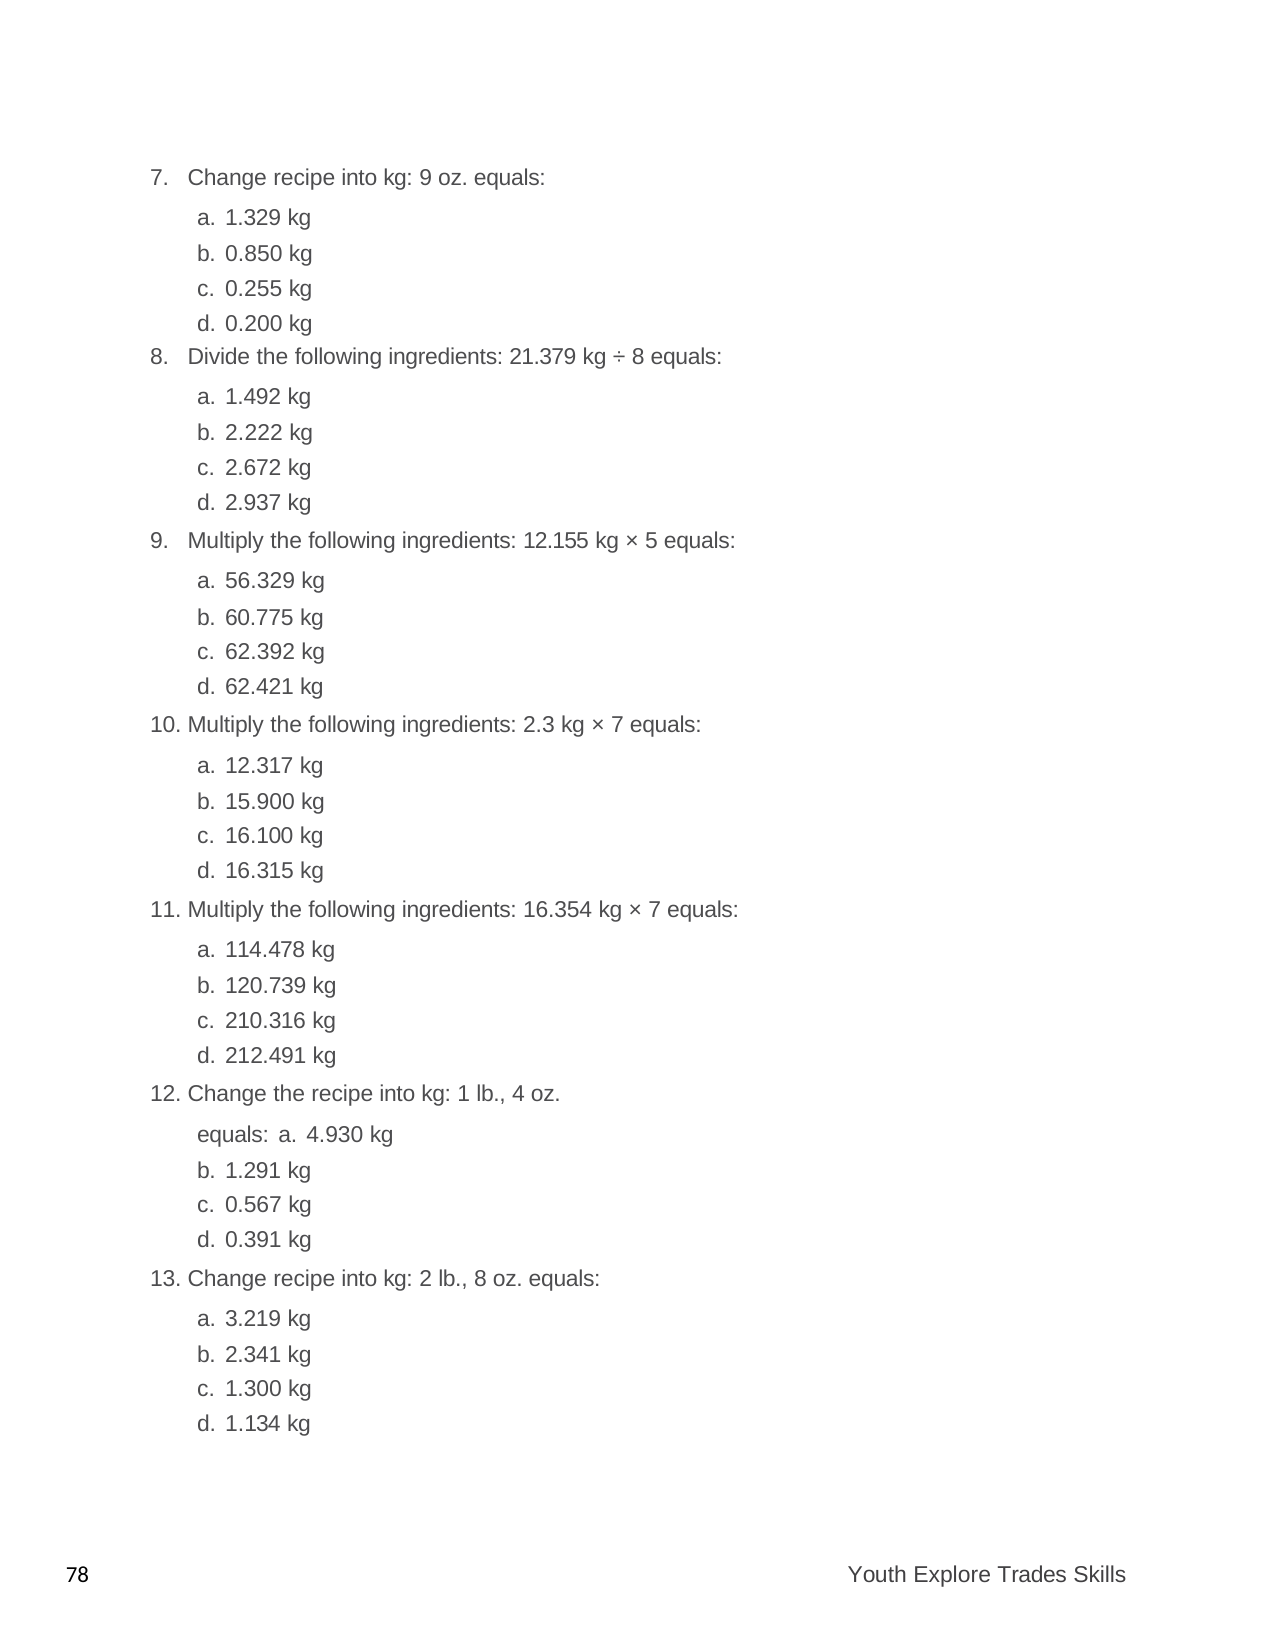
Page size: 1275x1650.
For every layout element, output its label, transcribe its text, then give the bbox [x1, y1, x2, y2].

text c. 0.255 kg [197, 275, 1183, 301]
list Multiply the following ingredients: 2.3 kg × 7 equals: a. 12.317 kg [150, 711, 703, 778]
text d. 2.937 kg [197, 488, 1183, 515]
text b. 120.739 kg [197, 977, 1183, 998]
text c. 16.100 kg [197, 822, 1183, 848]
text b. 1.291 kg [197, 1161, 1183, 1182]
text c. 62.392 kg [197, 638, 1183, 664]
text b. 15.900 kg [197, 792, 1183, 813]
text d. 0.391 kg [197, 1226, 1183, 1252]
text d. 16.315 kg [197, 857, 1183, 883]
text d. 0.200 kg [197, 310, 1183, 336]
text c. 0.567 kg [197, 1191, 1183, 1217]
list Change recipe into kg: 2 lb., 8 oz. equals: a. 3.219 kg [150, 1264, 601, 1331]
text d. 62.421 kg [197, 673, 1183, 699]
list Multiply the following ingredients: 12.155 kg × 5 equals: a. 56.329 kg [150, 527, 737, 594]
list Change recipe into kg: 9 oz. equals: a. 1.329 kg [150, 164, 546, 231]
text d. 212.491 kg [197, 1042, 1183, 1068]
list Divide the following ingredients: 21.379 kg ÷ 8 equals: a. 1.492 kg [150, 343, 724, 409]
text b. 0.850 kg [197, 245, 1183, 266]
text c. 1.300 kg [197, 1375, 1183, 1402]
text b. 60.775 kg [197, 608, 1183, 629]
text c. 210.316 kg [197, 1007, 1183, 1033]
text b. 2.222 kg [197, 424, 1183, 445]
text c. 2.672 kg [197, 453, 1183, 480]
list Change the recipe into kg: 1 lb., 4 oz. equals: a. 4.930 kg [150, 1080, 638, 1147]
text d. 1.134 kg [197, 1410, 1183, 1437]
list Multiply the following ingredients: 16.354 kg × 7 equals: a. 114.478 kg [150, 896, 741, 963]
text b. 2.341 kg [197, 1346, 1183, 1367]
